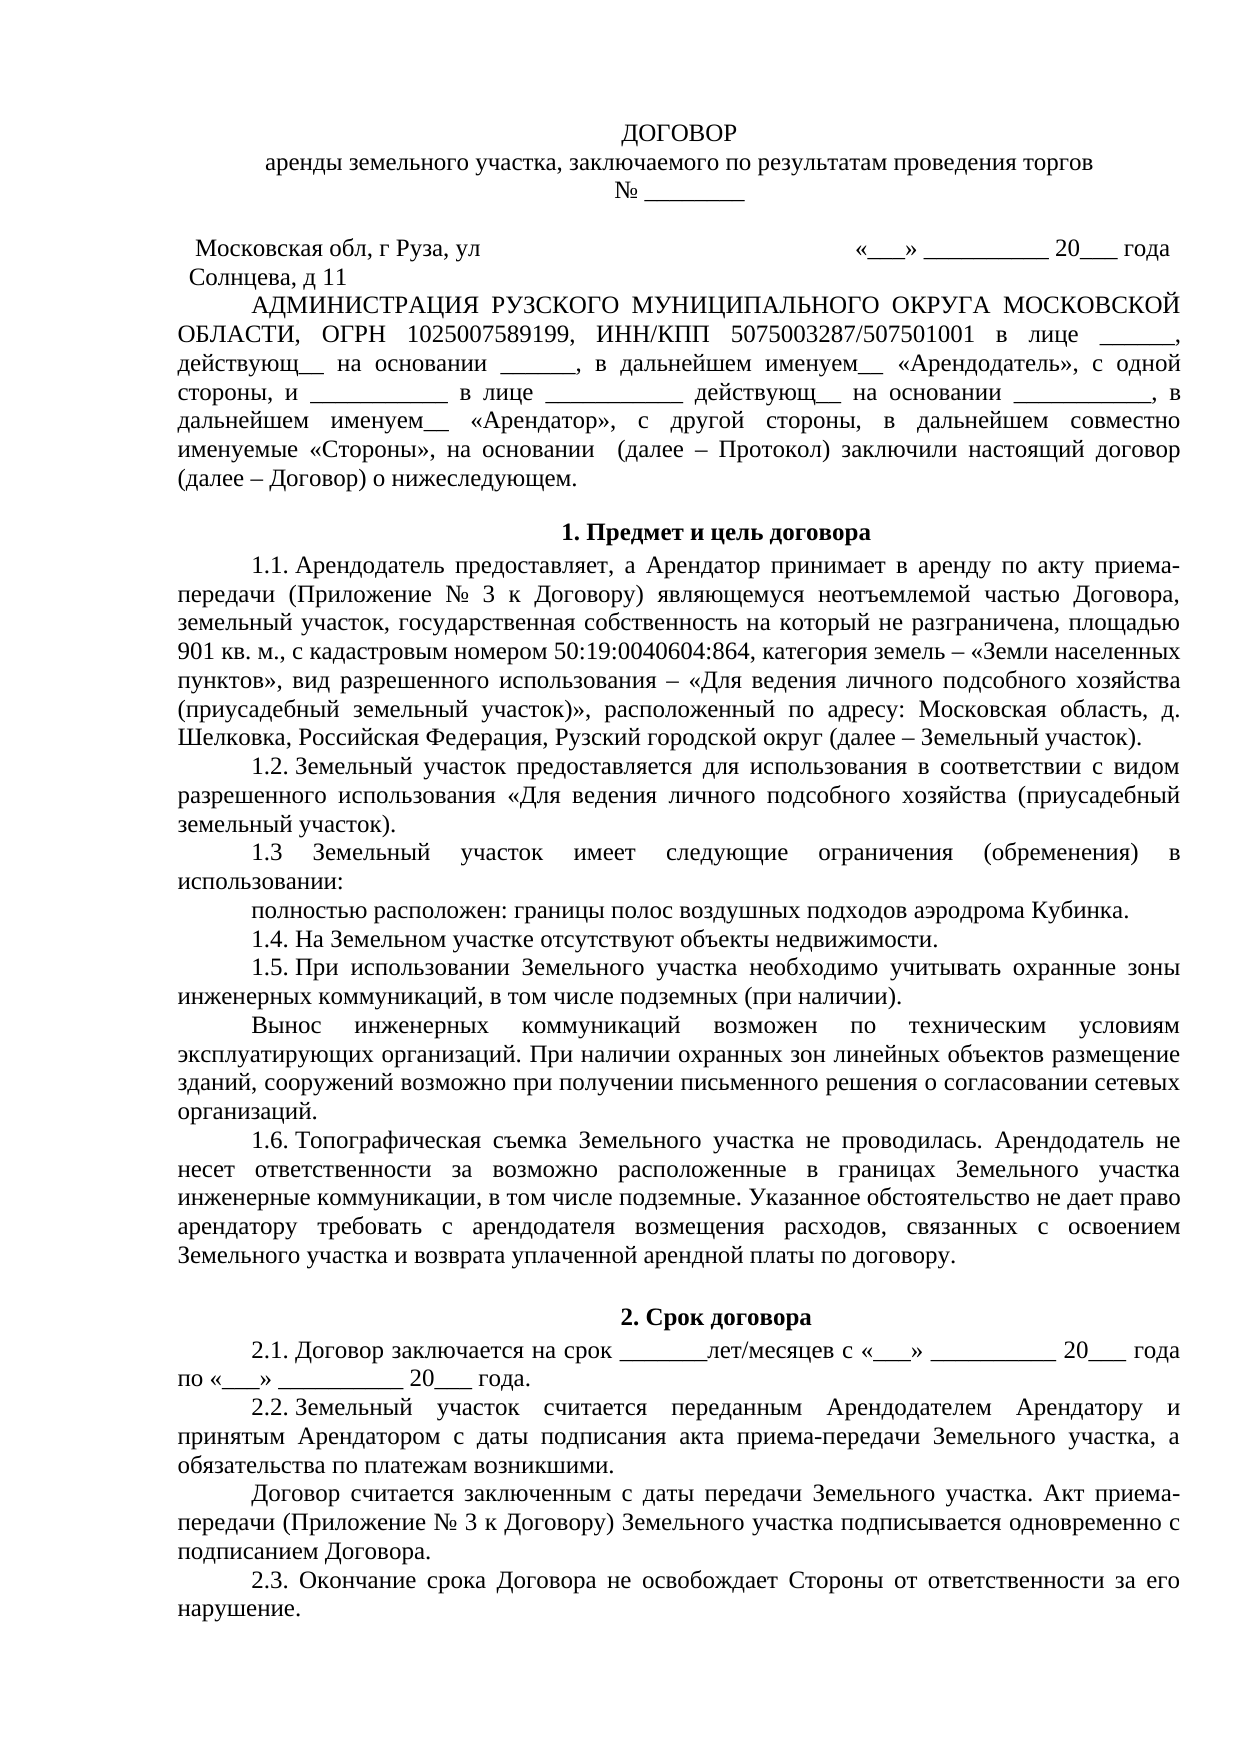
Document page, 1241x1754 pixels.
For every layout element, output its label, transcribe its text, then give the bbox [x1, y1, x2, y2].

text аренды земельного участка, заключаемого по результатам проведения торгов [177, 147, 1181, 176]
text 2.1. Договор заключается на срок _______лет/месяцев с «___» __________ 20___ года по «___» __________ 20___ года. [177, 1335, 1181, 1392]
text полностью расположен: границы полос воздушных подходов аэродрома Кубинка. [177, 895, 1181, 924]
text 1.3 Земельный участок имеет следующие ограничения (обременения) в использовании: [177, 837, 1181, 895]
text 2. Срок договора [177, 1302, 1181, 1330]
text 2.2. Земельный участок считается переданным Арендодателем Арендатору и принятым Арендатором с даты подписания акта приема-передачи Земельного участка, а обязательства по платежам возникшими. [177, 1392, 1181, 1478]
text 1.4. На Земельном участке отсутствуют объекты недвижимости. [177, 924, 1181, 952]
text Вынос инженерных коммуникаций возможен по техническим условиям эксплуатирующих организаций. При наличии охранных зон линейных объектов размещение зданий, сооружений возможно при получении письменного решения о согласовании сетевых организаций. [177, 1010, 1181, 1125]
text 1.6. Топографическая съемка Земельного участка не проводилась. Арендодатель не несет ответственности за возможно расположенные в границах Земельного участка инженерные коммуникации, в том числе подземные. Указанное обстоятельство не дает право арендатору требовать с арендодателя возмещения расходов, связанных с освоением Земельного участка и возврата уплаченной арендной платы по договору. [177, 1125, 1181, 1269]
text 1. Предмет и цель договора [177, 517, 1181, 546]
table_header «___» __________ 20___ года [605, 233, 1181, 291]
text ДОГОВОР [177, 118, 1181, 147]
text 2.3. Окончание срока Договора не освобождает Стороны от ответственности за его нарушение. [177, 1565, 1181, 1622]
table_header Московская обл, г Руза, ул Солнцева, д 11 [177, 233, 605, 291]
text Договор считается заключенным с даты передачи Земельного участка. Акт приема-передачи (Приложение № 3 к Договору) Земельного участка подписывается одновременно с подписанием Договора. [177, 1478, 1181, 1565]
text 1.1. Арендодатель предоставляет, а Арендатор принимает в аренду по акту приема-передачи (Приложение № 3 к Договору) являющемуся неотъемлемой частью Договора, земельный участок, государственная собственность на который не разграничена, площадью 901 кв. м., с кадастровым номером 50:19:0040604:864, категория земель – «Земли населенных пунктов», вид разрешенного использования – «Для ведения личного подсобного хозяйства (приусадебный земельный участок)», расположенный по адресу: Московская область, д. Шелковка, Российская Федерация, Рузский городской округ (далее – Земельный участок). [177, 550, 1181, 751]
text 1.2. Земельный участок предоставляется для использования в соответствии с видом разрешенного использования «Для ведения личного подсобного хозяйства (приусадебный земельный участок). [177, 751, 1181, 837]
text № ________ [177, 176, 1181, 204]
text АДМИНИСТРАЦИЯ РУЗСКОГО МУНИЦИПАЛЬНОГО ОКРУГА МОСКОВСКОЙ ОБЛАСТИ, ОГРН 1025007589199, ИНН/КПП 5075003287/507501001 в лице ______, действующ__ на основании ______, в дальнейшем именуем__ «Арендодатель», с одной стороны, и ___________ в лице ___________ действующ__ на основании ___________, в дальнейшем именуем__ «Арендатор», с другой стороны, в дальнейшем совместно именуемые «Стороны», на основании (далее – Протокол) заключили настоящий договор (далее – Договор) о нижеследующем. [177, 291, 1181, 492]
text 1.5. При использовании Земельного участка необходимо учитывать охранные зоны инженерных коммуникаций, в том числе подземных (при наличии). [177, 952, 1181, 1010]
